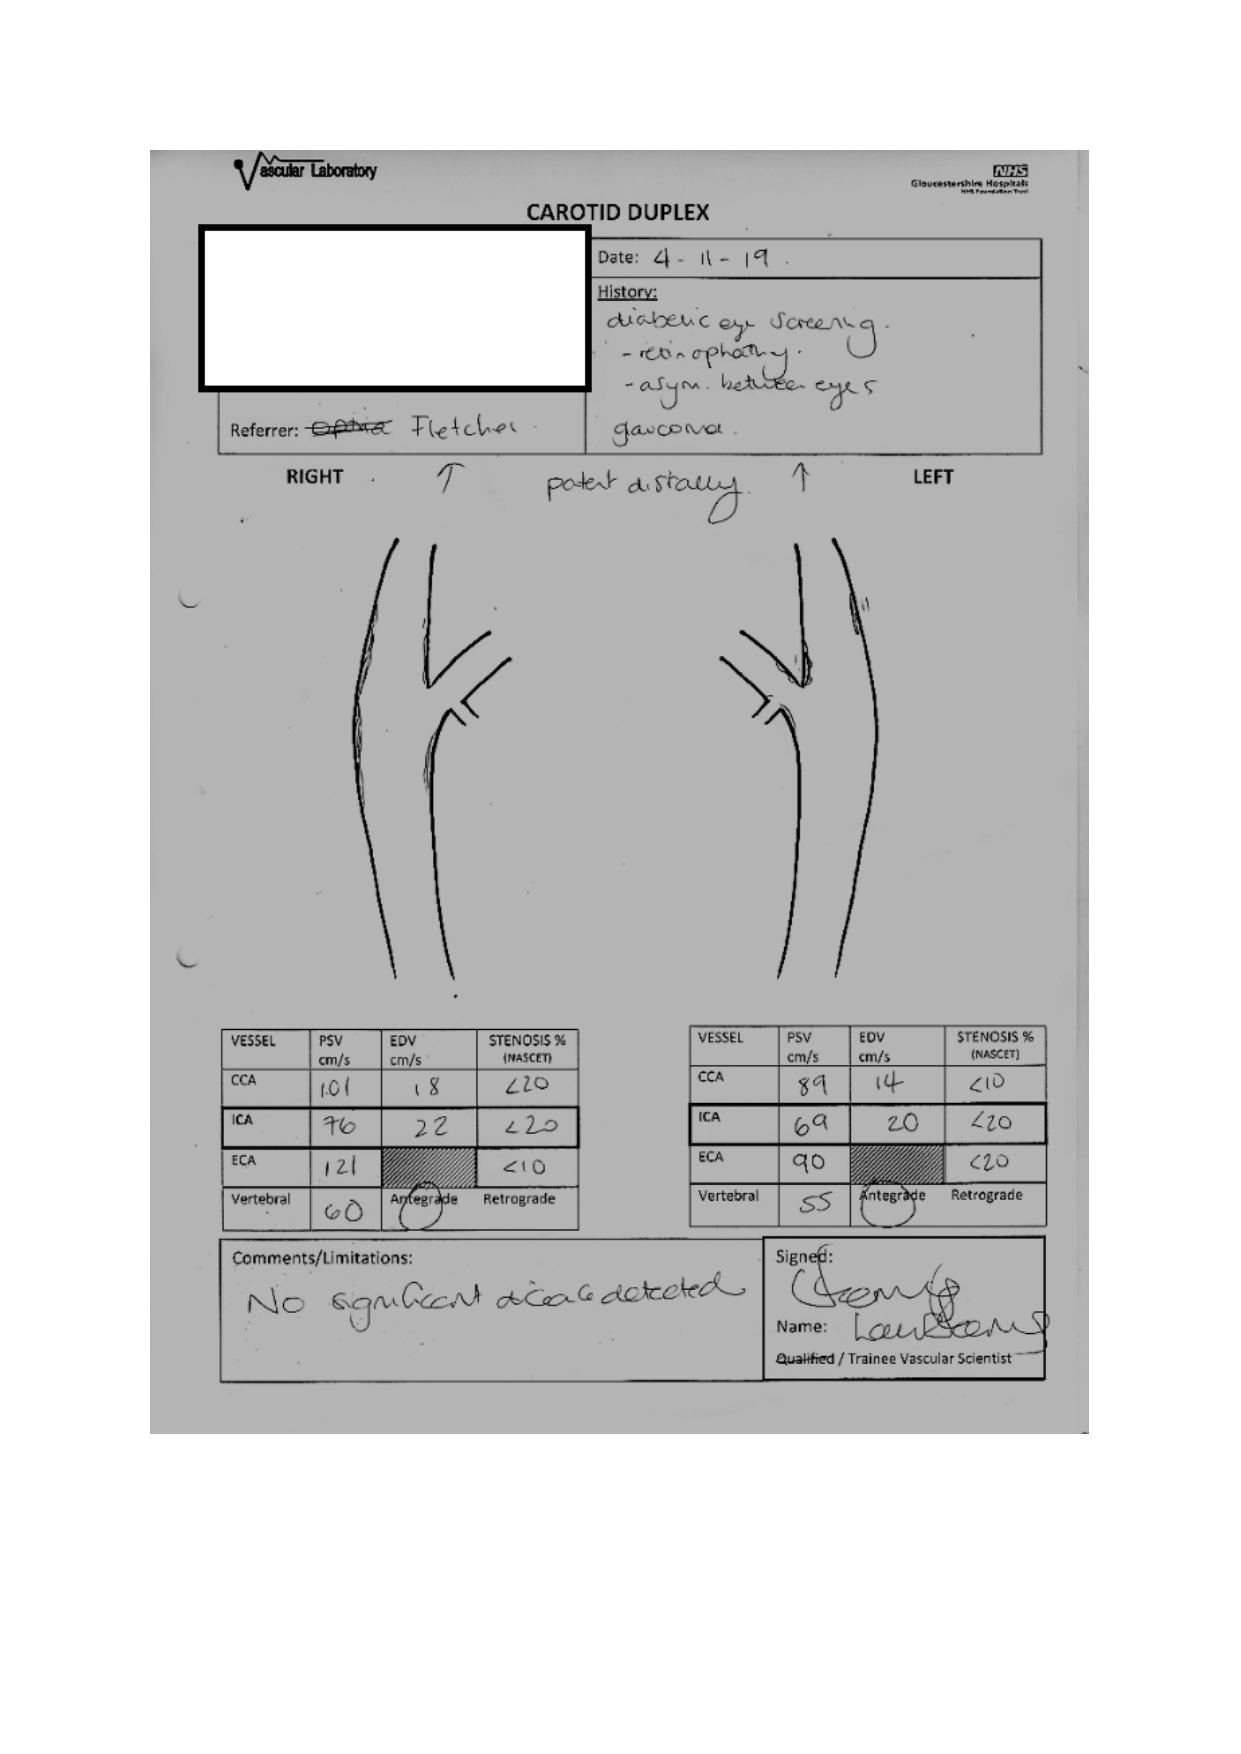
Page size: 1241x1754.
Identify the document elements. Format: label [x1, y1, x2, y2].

picture [150, 150, 1089, 1434]
